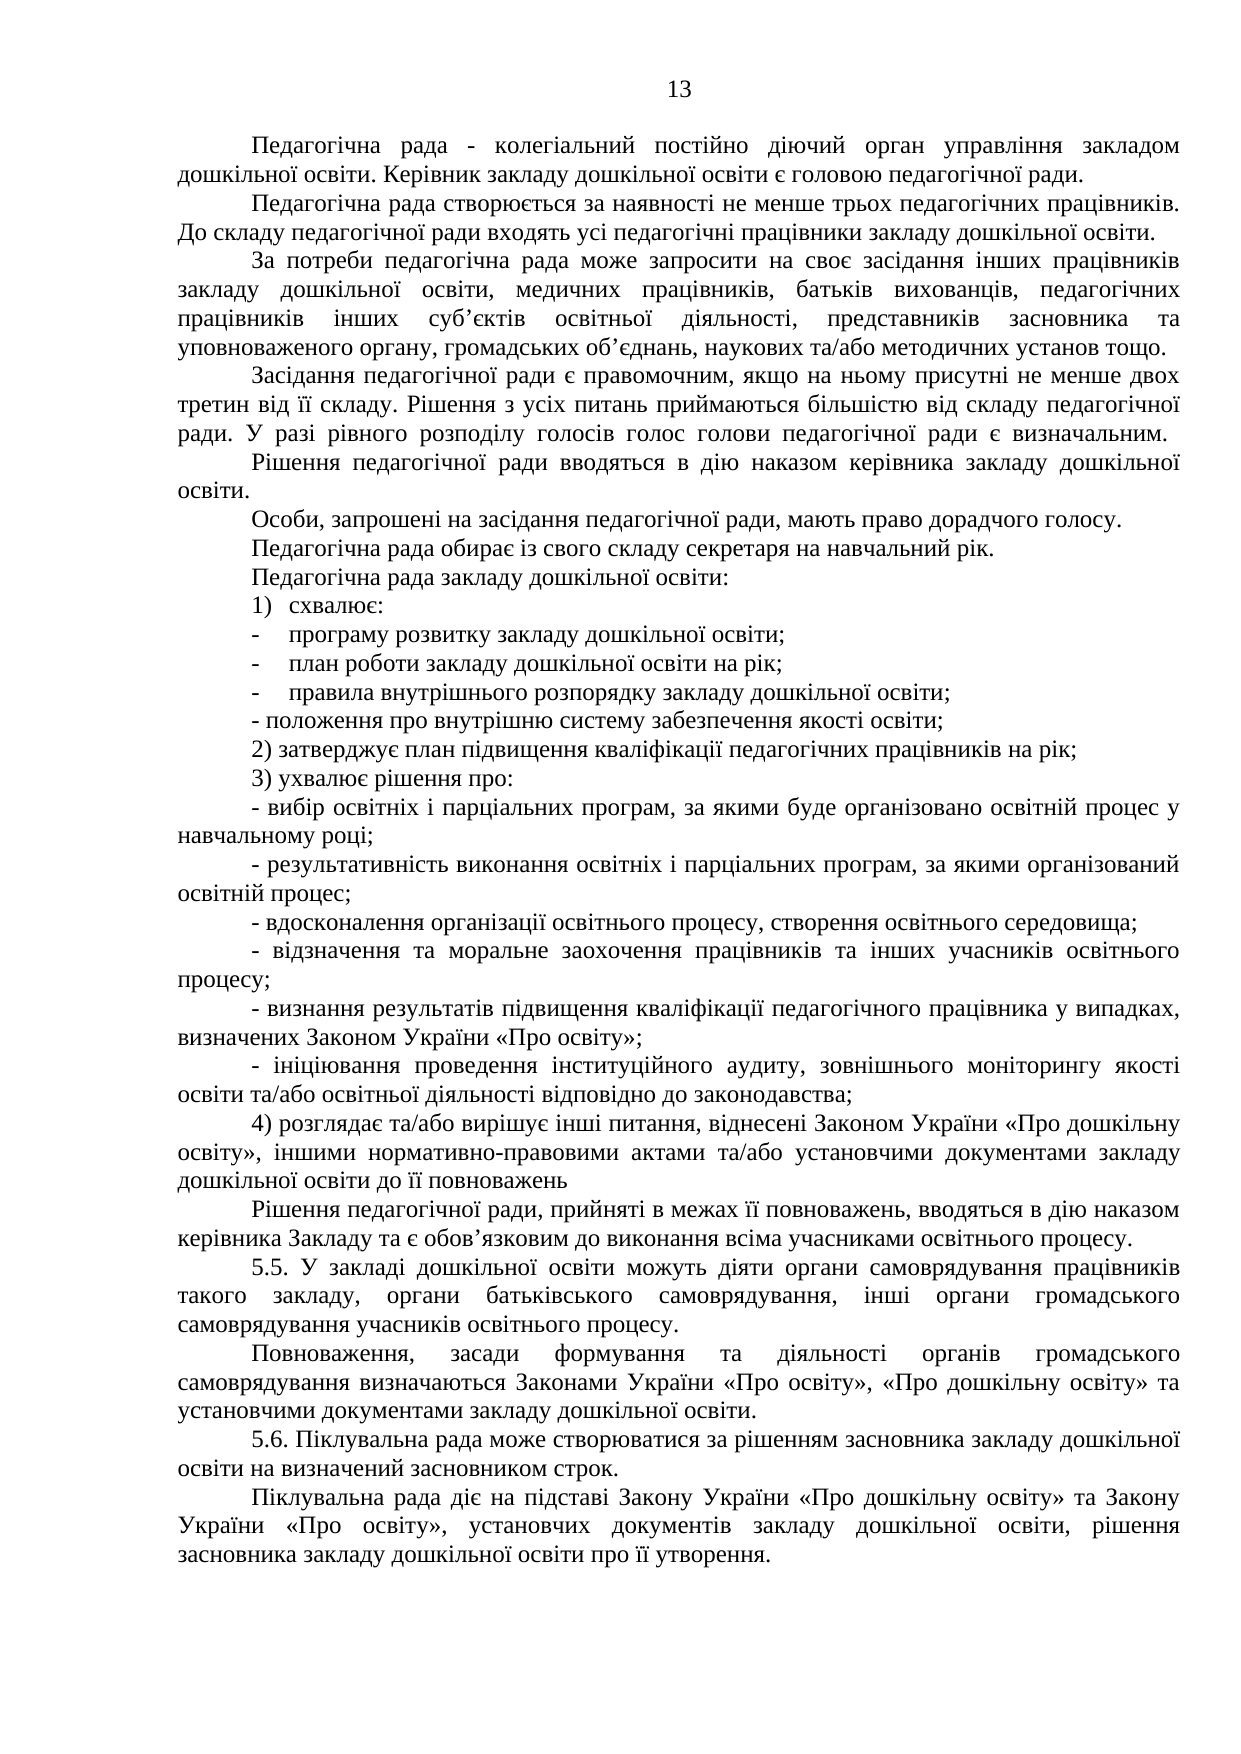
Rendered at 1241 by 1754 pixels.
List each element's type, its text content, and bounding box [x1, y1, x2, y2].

text - результативність виконання освітніх і парціальних програм, за якими організований освітній процес; [177, 849, 1181, 907]
text Особи, запрошені на засідання педагогічної ради, мають право дорадчого голосу. [177, 504, 1181, 533]
text Педагогічна рада - колегіальний постійно діючий орган управління закладом дошкільної освіти. Керівник закладу дошкільної освіти є головою педагогічної ради. [177, 131, 1181, 188]
text 4) розглядає та/або вирішує інші питання, віднесені Законом України «Про дошкільну освіту», іншими нормативно-правовими актами та/або установчими документами закладу дошкільної освіти до її повноважень [177, 1108, 1181, 1194]
text - вдосконалення організації освітнього процесу, створення освітнього середовища; [177, 907, 1181, 936]
list план роботи закладу дошкільної освіти на рік; [251, 648, 1181, 677]
text - вибір освітніх і парціальних програм, за якими буде організовано освітній процес у навчальному році; [177, 792, 1181, 849]
text - визнання результатів підвищення кваліфікації педагогічного працівника у випадках, визначених Законом України «Про освіту»; [177, 993, 1181, 1051]
text 2) затверджує план підвищення кваліфікації педагогічних працівників на рік; [177, 734, 1181, 763]
text Педагогічна рада закладу дошкільної освіти: [177, 562, 1181, 591]
list правила внутрішнього розпорядку закладу дошкільної освіти; [251, 677, 1181, 706]
list схвалює: [251, 591, 1181, 619]
text За потреби педагогічна рада може запросити на своє засідання інших працівників закладу дошкільної освіти, медичних працівників, батьків вихованців, педагогічних працівників інших суб’єктів освітньої діяльності, представників засновника та уповноваженого органу, громадських об’єднань, наукових та/або методичних установ тощо. [177, 246, 1181, 361]
text Засідання педагогічної ради є правомочним, якщо на ньому присутні не менше двох третин від її складу. Рішення з усіх питань приймаються більшістю від складу педагогічної ради. У разі рівного розподілу голосів голос голови педагогічної ради є визначальним. Рішення педагогічної ради вводяться в дію наказом керівника закладу дошкільної освіти. [177, 361, 1181, 504]
text - ініціювання проведення інституційного аудиту, зовнішнього моніторингу якості освіти та/або освітньої діяльності відповідно до законодавства; [177, 1051, 1181, 1108]
text Піклувальна рада діє на підставі Закону України «Про дошкільну освіту» та Закону України «Про освіту», установчих документів закладу дошкільної освіти, рішення засновника закладу дошкільної освіти про її утворення. [177, 1482, 1181, 1568]
text 5.5. У закладі дошкільної освіти можуть діяти органи самоврядування працівників такого закладу, органи батьківського самоврядування, інші органи громадського самоврядування учасників освітнього процесу. [177, 1252, 1181, 1338]
list програму розвитку закладу дошкільної освіти; [251, 619, 1181, 648]
text - відзначення та моральне заохочення працівників та інших учасників освітнього процесу; [177, 936, 1181, 993]
text Рішення педагогічної ради, прийняті в межах її повноважень, вводяться в дію наказом керівника Закладу та є обов’язковим до виконання всіма учасниками освітнього процесу. [177, 1194, 1181, 1252]
text Педагогічна рада обирає із свого складу секретаря на навчальний рік. [177, 533, 1181, 562]
text Педагогічна рада створюється за наявності не менше трьох педагогічних працівників. До складу педагогічної ради входять усі педагогічні працівники закладу дошкільної освіти. [177, 188, 1181, 246]
text 5.6. Піклувальна рада може створюватися за рішенням засновника закладу дошкільної освіти на визначений засновником строк. [177, 1424, 1181, 1482]
text - положення про внутрішню систему забезпечення якості освіти; [177, 706, 1181, 734]
text 3) ухвалює рішення про: [177, 763, 1181, 792]
text Повноваження, засади формування та діяльності органів громадського самоврядування визначаються Законами України «Про освіту», «Про дошкільну освіту» та установчими документами закладу дошкільної освіти. [177, 1338, 1181, 1424]
